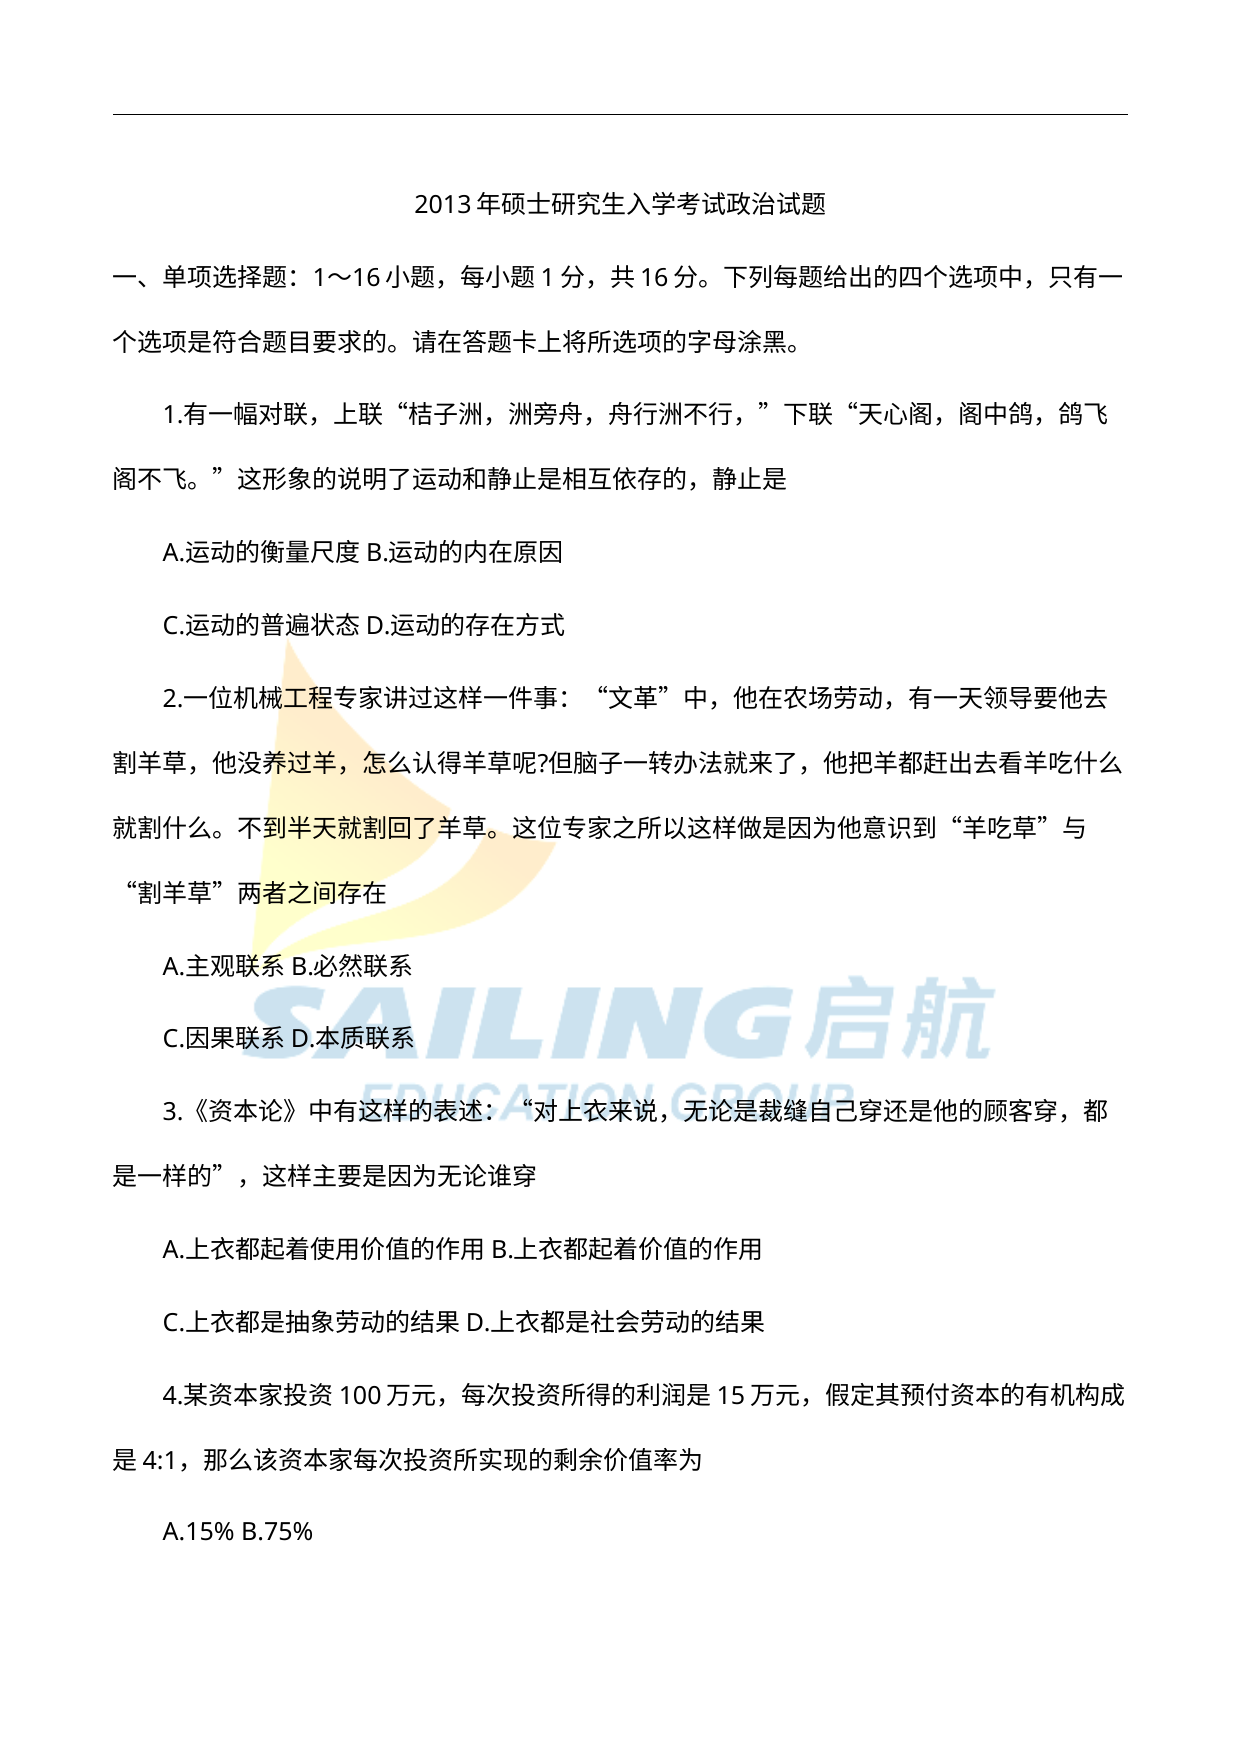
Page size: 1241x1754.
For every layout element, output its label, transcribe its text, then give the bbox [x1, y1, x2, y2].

text A.上衣都起着使用价值的作用 B.上衣都起着价值的作用 [112, 1215, 1128, 1280]
text C.上衣都是抽象劳动的结果 D.上衣都是社会劳动的结果 [112, 1288, 1128, 1353]
text 2.一位机械工程专家讲过这样一件事：“文革”中，他在农场劳动，有一天领导要他去割羊草，他没养过羊，怎么认得羊草呢?但脑子一转办法就来了，他把羊都赶出去看羊吃什么就割什么。不到半天就割回了羊草。这位专家之所以这样做是因为他意识到“羊吃草”与“割羊草”两者之间存在 [112, 664, 1128, 924]
text A.15% B.75% [112, 1498, 1128, 1563]
text A.主观联系 B.必然联系 [112, 932, 1128, 997]
text A.运动的衡量尺度 B.运动的内在原因 [112, 518, 1128, 583]
text 1.有一幅对联，上联“桔子洲，洲旁舟，舟行洲不行，”下联“天心阁，阁中鸽，鸽飞阁不飞。”这形象的说明了运动和静止是相互依存的，静止是 [112, 380, 1128, 510]
text 一、单项选择题：1～16小题，每小题1分，共16分。下列每题给出的四个选项中，只有一个选项是符合题目要求的。请在答题卡上将所选项的字母涂黑。 [112, 243, 1128, 373]
text 4.某资本家投资100万元，每次投资所得的利润是15万元，假定其预付资本的有机构成是4:1，那么该资本家每次投资所实现的剩余价值率为 [112, 1361, 1128, 1491]
text C.运动的普遍状态 D.运动的存在方式 [112, 591, 1128, 656]
text 2013年硕士研究生入学考试政治试题 [112, 170, 1128, 235]
text 3.《资本论》中有这样的表述：“对上衣来说，无论是裁缝自己穿还是他的顾客穿，都是一样的”，这样主要是因为无论谁穿 [112, 1077, 1128, 1207]
text C.因果联系 D.本质联系 [112, 1004, 1128, 1069]
